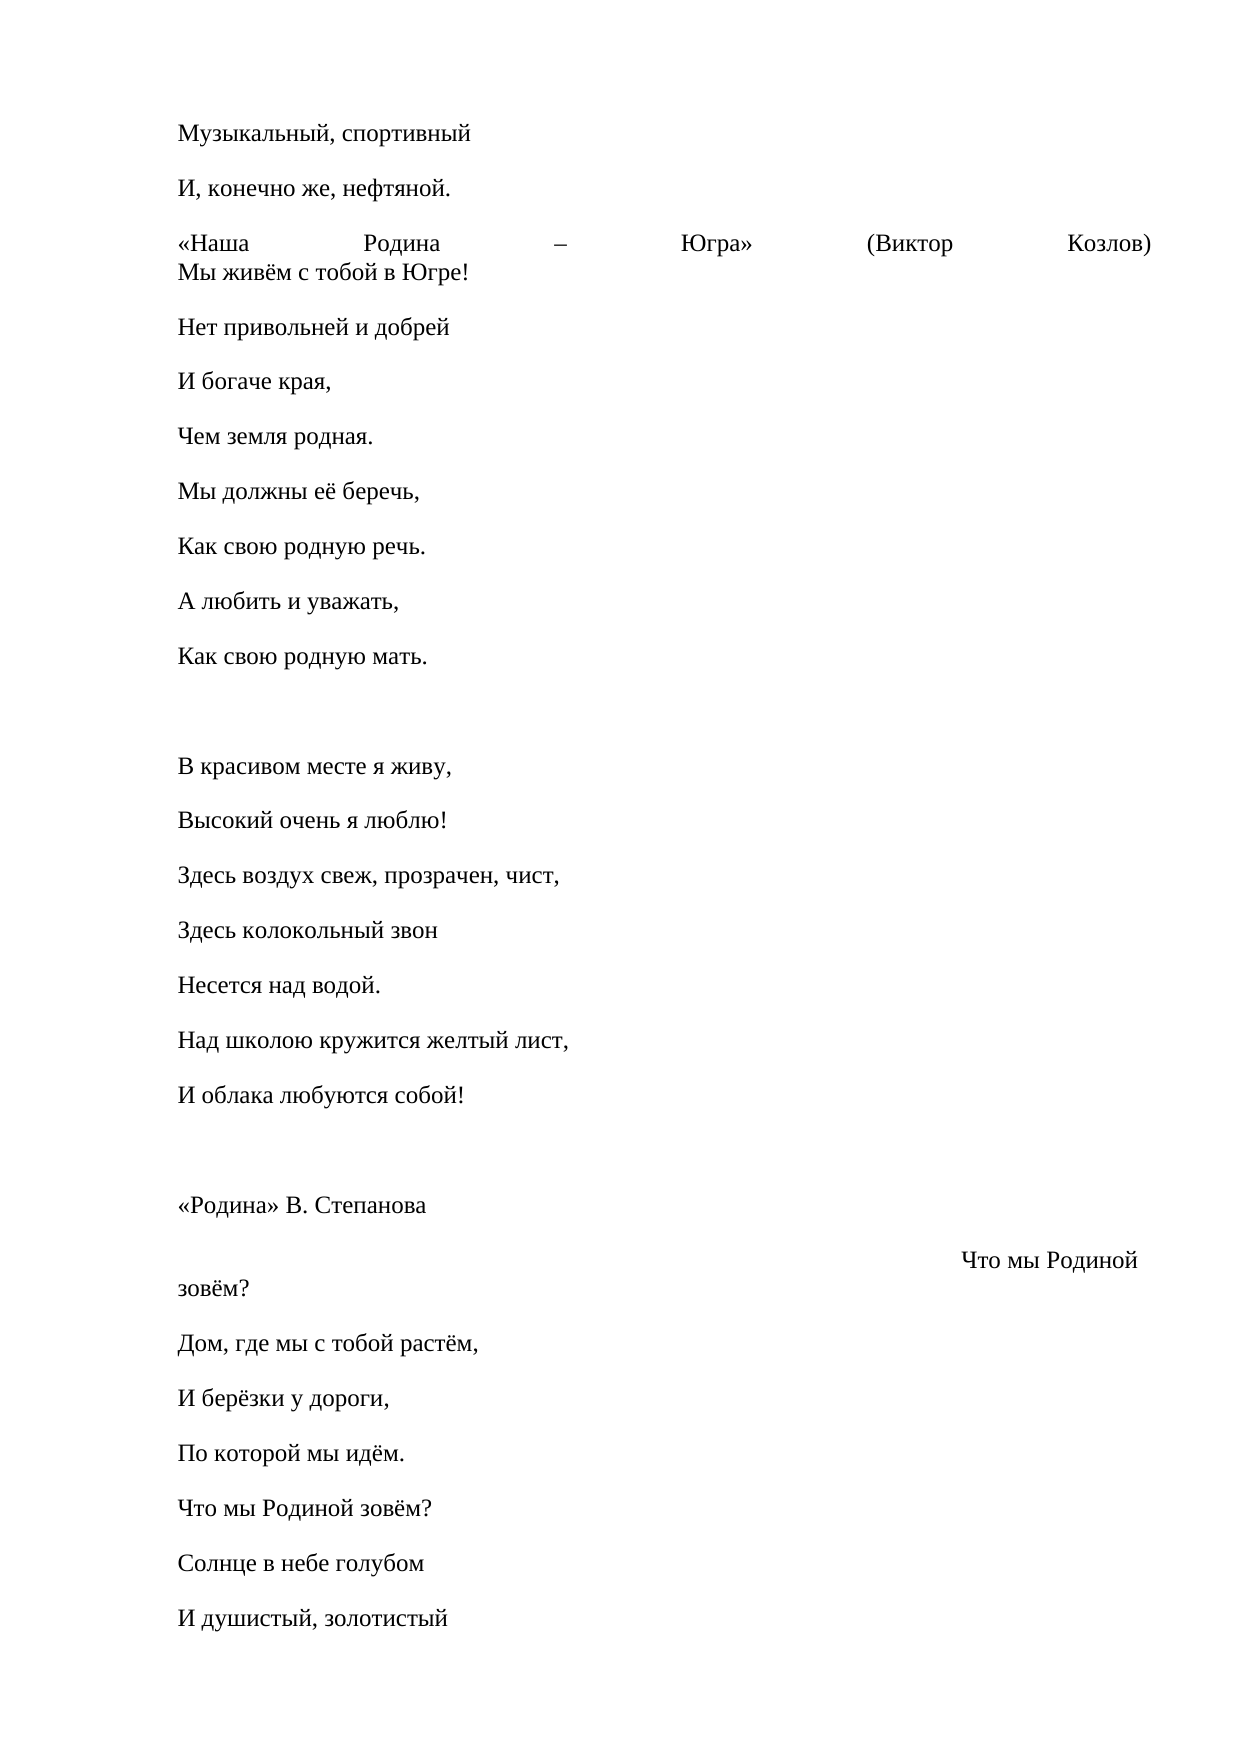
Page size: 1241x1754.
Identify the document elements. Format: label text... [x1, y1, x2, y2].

text Несется над водой. [177, 970, 1152, 999]
text Что мы Родиной зовём? [177, 1245, 1152, 1302]
text «Родина» В. Степанова [177, 1190, 1152, 1219]
text Здесь воздух свеж, прозрачен, чист, [177, 861, 1152, 889]
text Чем земля родная. [177, 421, 1152, 450]
text И облака любуются собой! [177, 1080, 1152, 1109]
text По которой мы идём. [177, 1438, 1152, 1467]
text Над школою кружится желтый лист, [177, 1025, 1152, 1054]
text Здесь колокольный звон [177, 915, 1152, 944]
text Дом, где мы с тобой растём, [177, 1328, 1152, 1357]
text В красивом месте я живу, [177, 751, 1152, 779]
text Нет привольней и добрей [177, 312, 1152, 340]
text Солнце в небе голубом [177, 1548, 1152, 1577]
text Как свою родную речь. [177, 531, 1152, 560]
text Музыкальный, спортивный [177, 118, 1152, 147]
text «Наша Родина – Югра» (Виктор Козлов) Мы живём с тобой в Югре! [177, 228, 1152, 285]
text Мы должны её беречь, [177, 476, 1152, 505]
text Что мы Родиной зовём? [177, 1493, 1152, 1522]
text Как свою родную мать. [177, 641, 1152, 670]
text И берёзки у дороги, [177, 1383, 1152, 1412]
text И душистый, золотистый [177, 1603, 1152, 1632]
text Высокий очень я люблю! [177, 806, 1152, 834]
text И богаче края, [177, 366, 1152, 395]
text И, конечно же, нефтяной. [177, 173, 1152, 202]
text А любить и уважать, [177, 586, 1152, 615]
